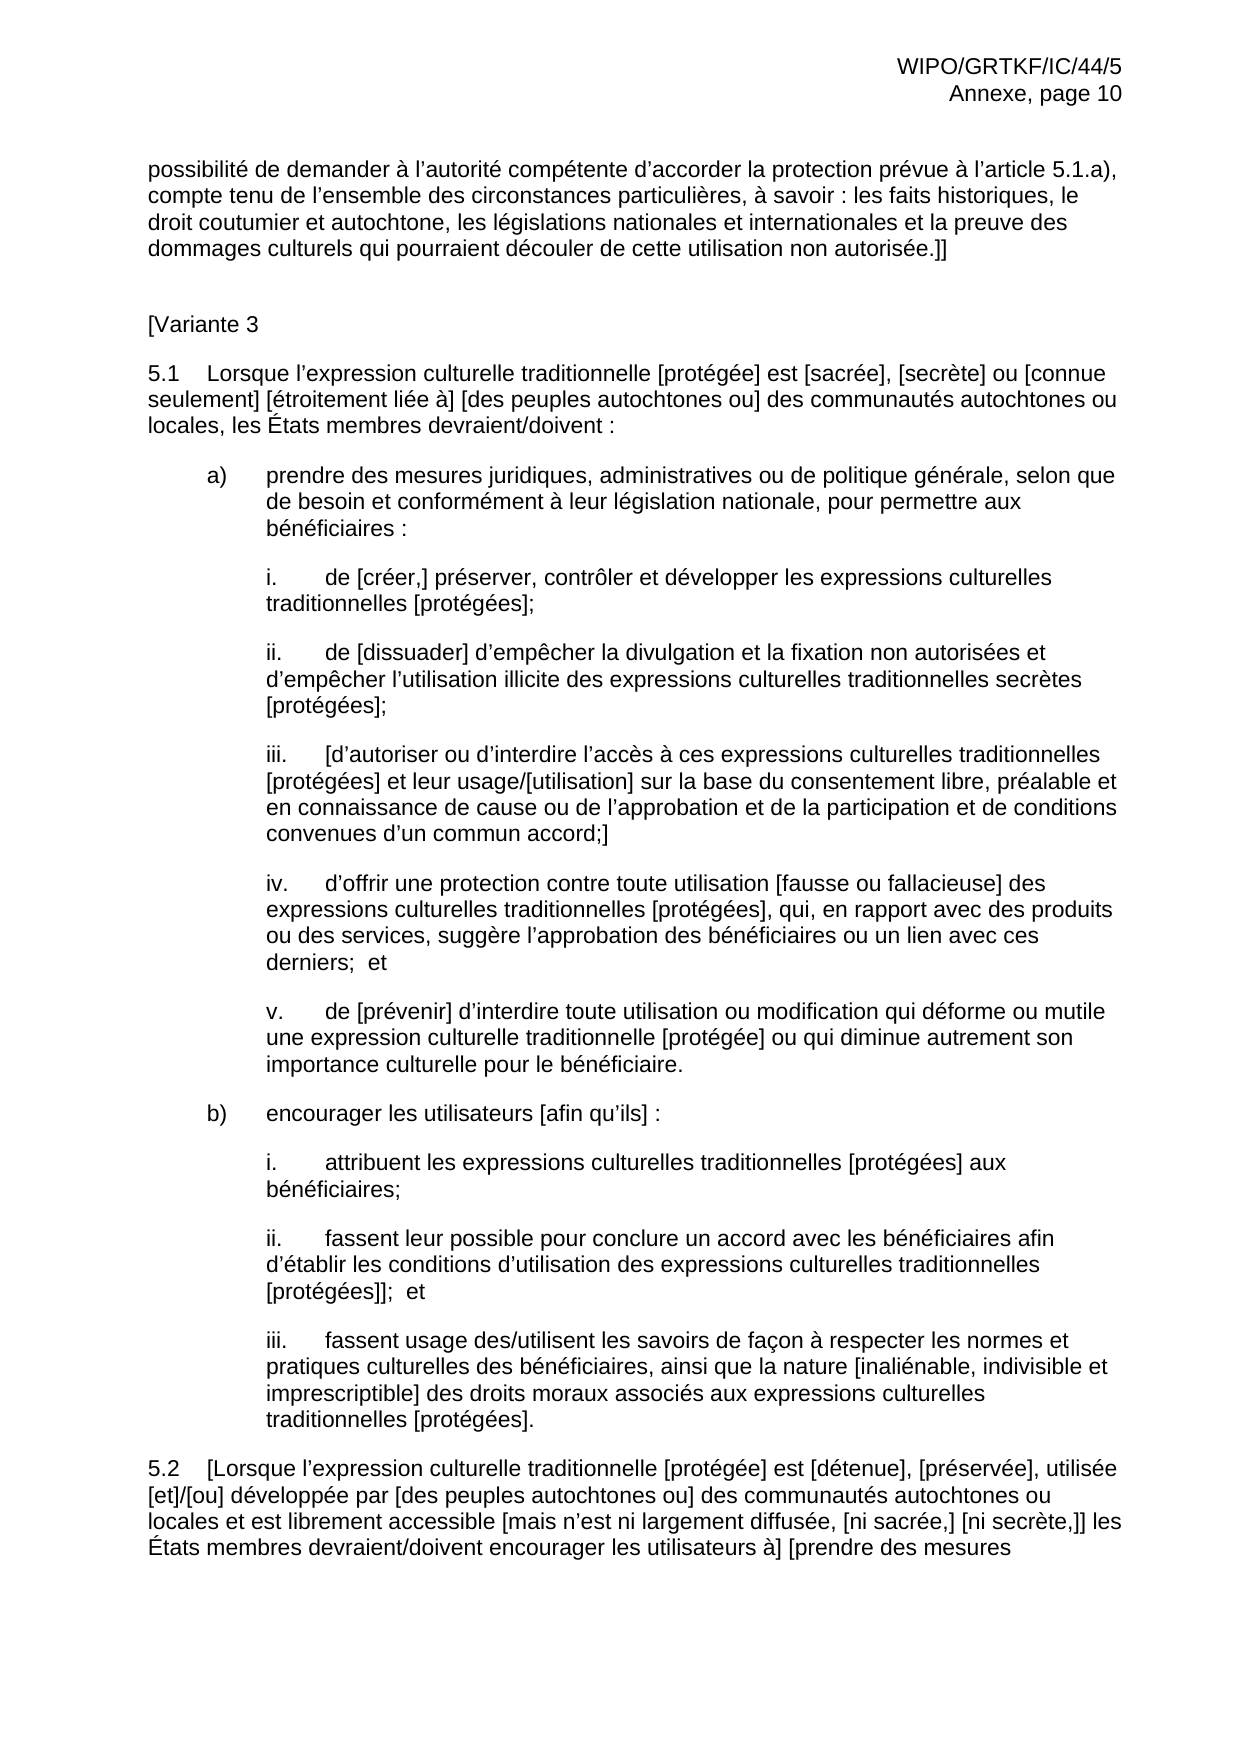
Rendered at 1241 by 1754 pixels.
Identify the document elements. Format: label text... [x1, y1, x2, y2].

list encourager les utilisateurs [afin qu’ils] : [207, 1100, 1122, 1126]
text iii. fassent usage des/utilisent les savoirs de façon à respecter les normes et pratiques culturelles des bénéficiaires, ainsi que la nature [inaliénable, indivisible et imprescriptible] des droits moraux associés aux expressions culturelles traditionnelles [protégées]. [266, 1327, 1122, 1432]
text [Variante 3 [148, 311, 1122, 337]
text v. de [prévenir] d’interdire toute utilisation ou modification qui déforme ou mutile une expression culturelle traditionnelle [protégée] ou qui diminue autrement son importance culturelle pour le bénéficiaire. [266, 998, 1122, 1077]
text ii. fassent leur possible pour conclure un accord avec les bénéficiaires afin d’établir les conditions d’utilisation des expressions culturelles traditionnelles [protégées]]; et [266, 1225, 1122, 1304]
text ii. de [dissuader] d’empêcher la divulgation et la fixation non autorisées et d’empêcher l’utilisation illicite des expressions culturelles traditionnelles secrètes [protégées]; [266, 639, 1122, 718]
text i. attribuent les expressions culturelles traditionnelles [protégées] aux bénéficiaires; [266, 1149, 1122, 1202]
text 5.1 Lorsque l’expression culturelle traditionnelle [protégée] est [sacrée], [secrète] ou [connue seulement] [étroitement liée à] [des peuples autochtones ou] des communautés autochtones ou locales, les États membres devraient/doivent : [148, 360, 1122, 439]
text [148, 1455, 1122, 1561]
list prendre des mesures juridiques, administratives ou de politique générale, selon que de besoin et conformément à leur législation nationale, pour permettre aux bénéficiaires : [207, 462, 1122, 541]
text i. de [créer,] préserver, contrôler et développer les expressions culturelles traditionnelles [protégées]; [266, 564, 1122, 616]
text iv. d’offrir une protection contre toute utilisation [fausse ou fallacieuse] des expressions culturelles traditionnelles [protégées], qui, en rapport avec des produits ou des services, suggère l’approbation des bénéficiaires ou un lien avec ces derniers; et [266, 870, 1122, 975]
text iii. [d’autoriser ou d’interdire l’accès à ces expressions culturelles traditionnelles [protégées] et leur usage/[utilisation] sur la base du consentement libre, préalable et en connaissance de cause ou de l’approbation et de la participation et de conditions convenues d’un commun accord;] [266, 741, 1122, 847]
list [148, 156, 1122, 261]
